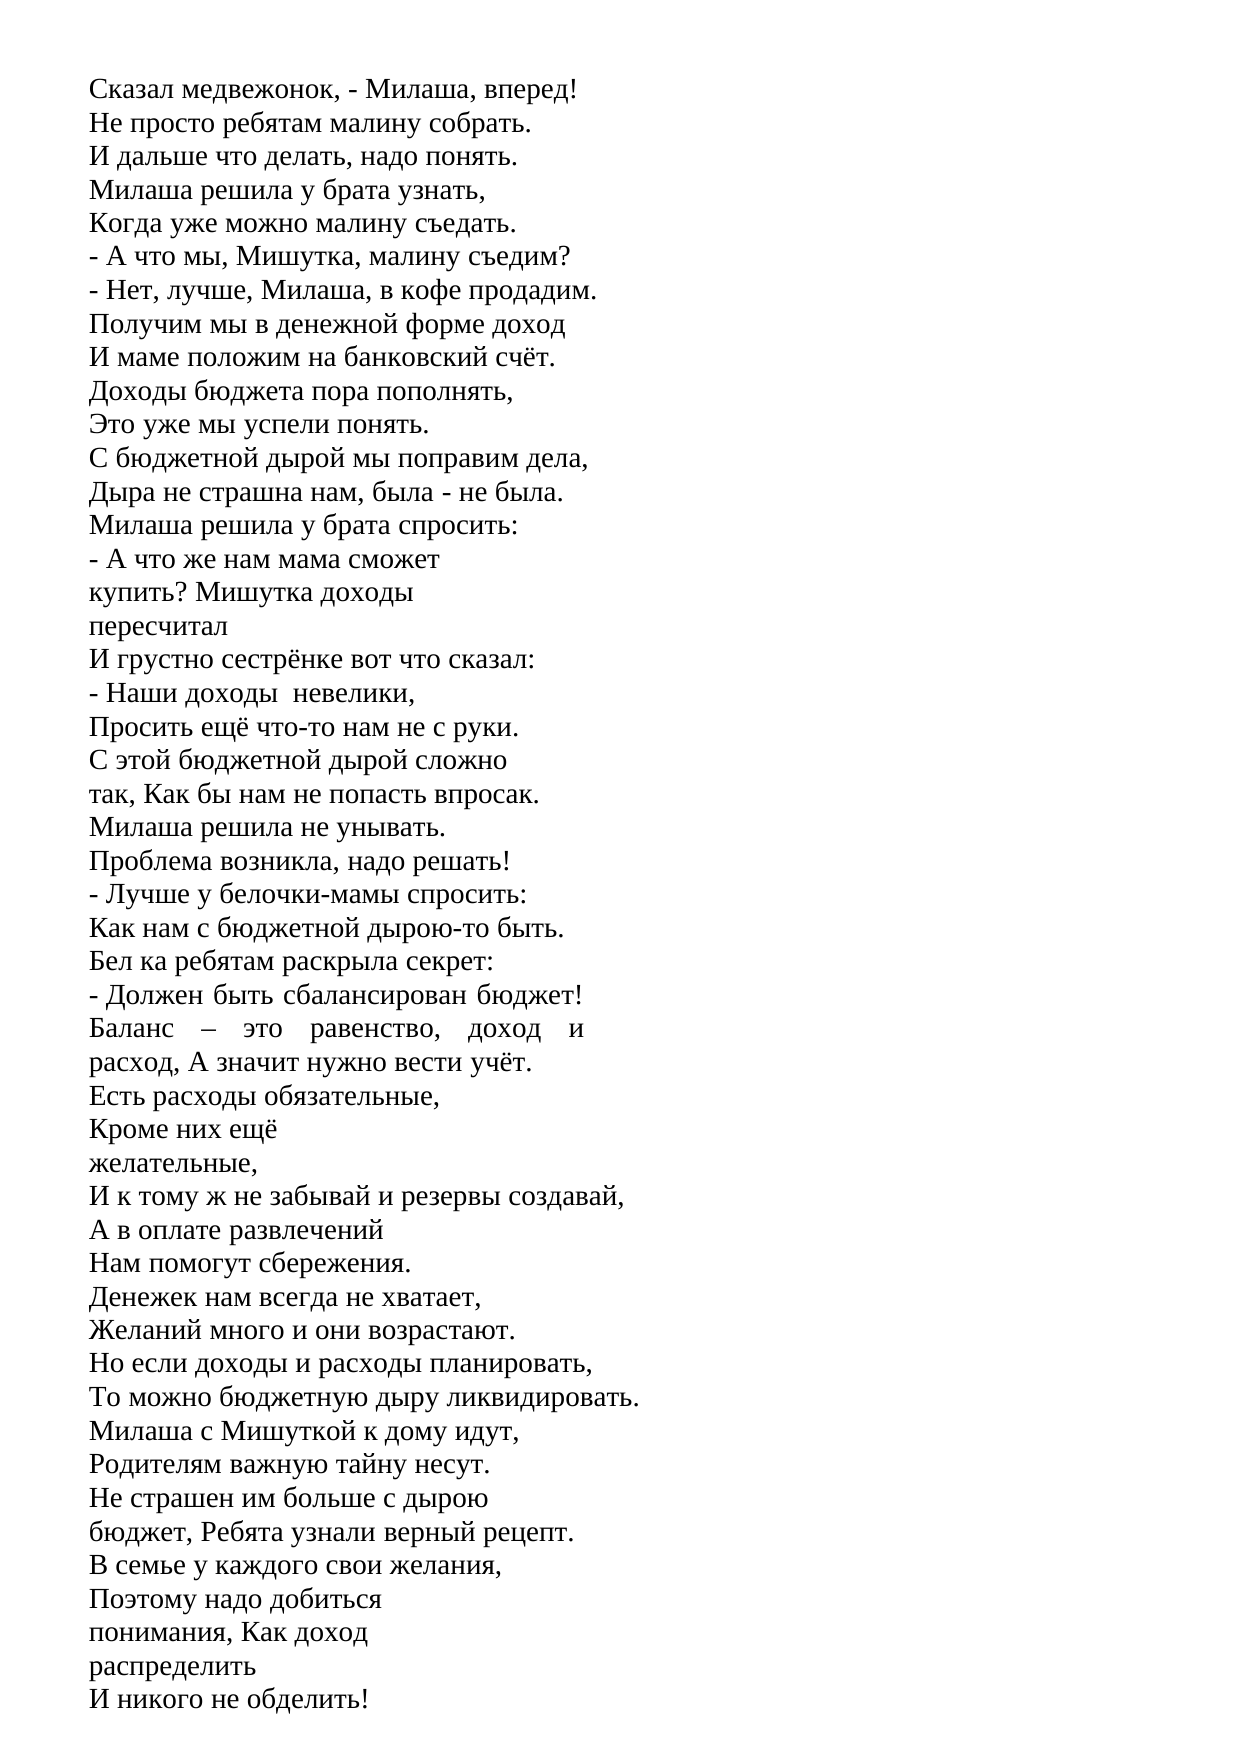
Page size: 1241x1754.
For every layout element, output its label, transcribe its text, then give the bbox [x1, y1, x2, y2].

text Есть расходы обязательные, Кроме них ещё желательные, [88, 1078, 454, 1178]
text Нам помогут сбережения. Денежек нам всегда не хватает, [88, 1245, 511, 1312]
text С бюджетной дырой мы поправим дела, Дыра не страшна нам, была - не была. [88, 440, 600, 507]
list Наши доходы невелики, Просить ещё что-то нам не с руки. [88, 675, 519, 742]
text И дальше что делать, надо понять. Милаша решила у брата узнать, Когда уже можно малину съедать. [88, 138, 520, 239]
list Нет, лучше, Милаша, в кофе продадим. Получим мы в денежной форме доход [88, 272, 598, 339]
text Желаний много и они возрастают. [88, 1312, 1178, 1346]
text Сказал медвежонок, - Милаша, вперед! Не просто ребятам малину собрать. [88, 71, 580, 138]
text В семье у каждого свои желания, Поэтому надо добиться понимания, Как доход распределить [88, 1547, 534, 1681]
list Должен быть сбалансирован бюджет! Баланс – это равенство, доход и расход, А значит нужно вести учёт. [88, 977, 584, 1078]
list А что мы, Мишутка, малину съедим? [88, 239, 1178, 272]
text И к тому ж не забывай и резервы создавай, А в оплате развлечений [88, 1178, 641, 1245]
text С этой бюджетной дырой сложно так, Как бы нам не попасть впросак. [88, 742, 562, 809]
text Милаша решила не унывать. Проблема возникла, надо решать! [88, 809, 511, 876]
text И маме положим на банковский счёт. Доходы бюджета пора пополнять, Это уже мы успели понять. [88, 339, 558, 440]
text Милаша решила у брата спросить: [88, 507, 1178, 541]
list Лучше у белочки-мамы спросить: Как нам с бюджетной дырою-то быть. Бел ка ребятам раскрыла секрет: [88, 876, 565, 977]
text Но если доходы и расходы планировать, [88, 1346, 1178, 1379]
text То можно бюджетную дыру ликвидировать. Милаша с Мишуткой к дому идут, Родителям важную тайну несут. [88, 1379, 641, 1480]
text Не страшен им больше с дырою бюджет, Ребята узнали верный рецепт. [88, 1480, 600, 1547]
text И никого не обделить! [88, 1681, 1178, 1715]
text И грустно сестрёнке вот что сказал: [88, 642, 1178, 675]
list А что же нам мама сможет купить? Мишутка доходы пересчитал [88, 541, 546, 642]
